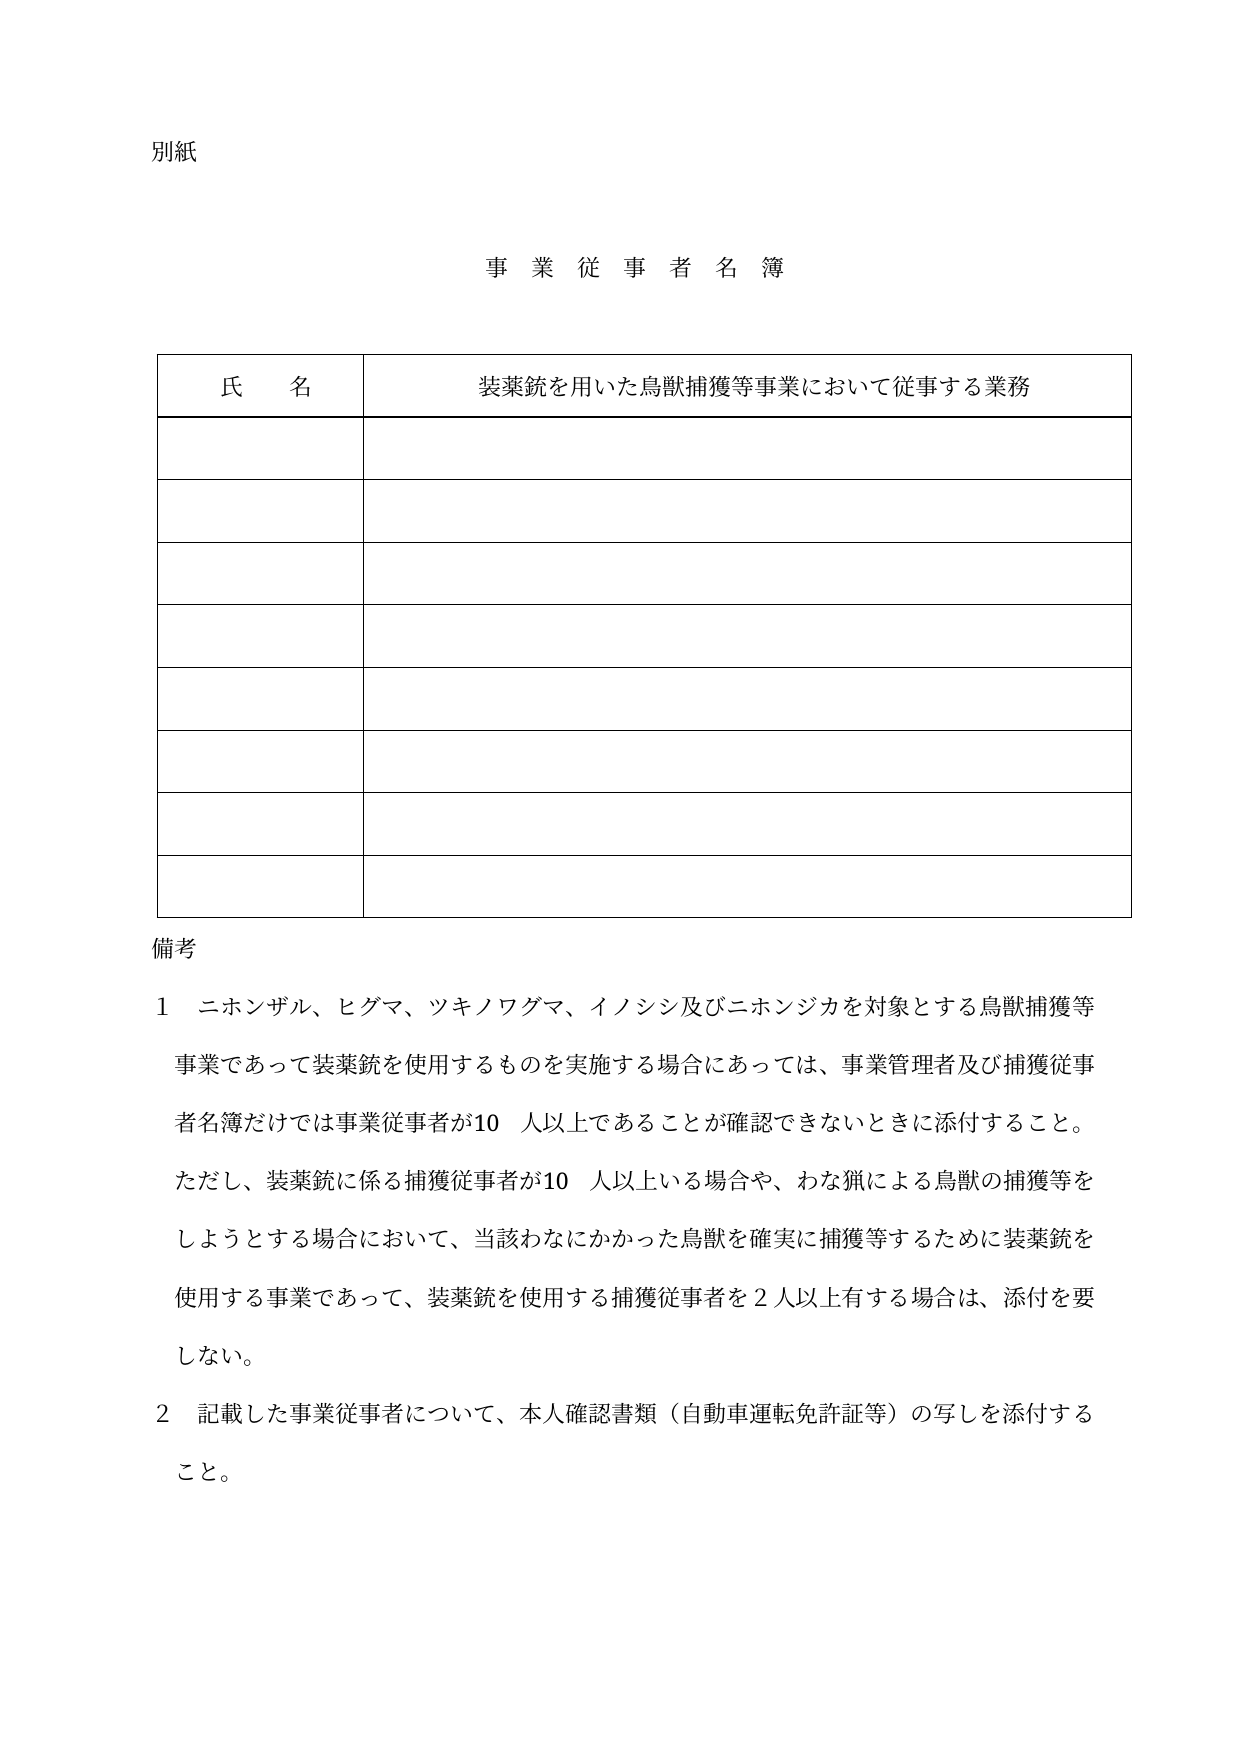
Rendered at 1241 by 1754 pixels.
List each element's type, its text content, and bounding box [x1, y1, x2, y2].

table_cell [364, 793, 1131, 855]
table_cell [158, 543, 363, 604]
table_header 氏 名 [158, 355, 363, 416]
text ２ 記載した事業従事者について、本人確認書類（自動車運転免許証等）の写しを添付すること。 [151, 1383, 1095, 1499]
table_cell [364, 605, 1131, 667]
table_cell [158, 731, 363, 792]
table_cell [364, 731, 1131, 792]
table_header 装薬銃を用いた鳥獣捕獲等事業において従事する業務 [364, 355, 1131, 416]
text 備考 [151, 918, 1095, 976]
table_cell [158, 480, 363, 542]
table_cell [158, 418, 363, 479]
table_cell [364, 543, 1131, 604]
text １ ニホンザル、ヒグマ、ツキノワグマ、イノシシ及びニホンジカを対象とする鳥獣捕獲等事業であって装薬銃を使用するものを実施する場合にあっては、事業管理者及び捕獲従事者名簿だけでは事業従事者が10人以上であることが確認できないときに添付すること。ただし、装薬銃に係る捕獲従事者が10人以上いる場合や、わな猟による鳥獣の捕獲等をしようとする場合において、当該わなにかかった鳥獣を確実に捕獲等するために装薬銃を使用する事業であって、装薬銃を使用する捕獲従事者を２人以上有する場合は、添付を要しない。 [151, 976, 1095, 1383]
text 別紙 [151, 121, 1118, 179]
table_cell [158, 605, 363, 667]
table_cell [158, 793, 363, 855]
table_cell [158, 668, 363, 729]
table_cell [158, 856, 363, 917]
table_cell [364, 418, 1131, 479]
table_cell [364, 480, 1131, 542]
table_cell [364, 856, 1131, 917]
text 事 業 従 事 者 名 簿 [151, 238, 1118, 296]
table_cell [364, 668, 1131, 729]
